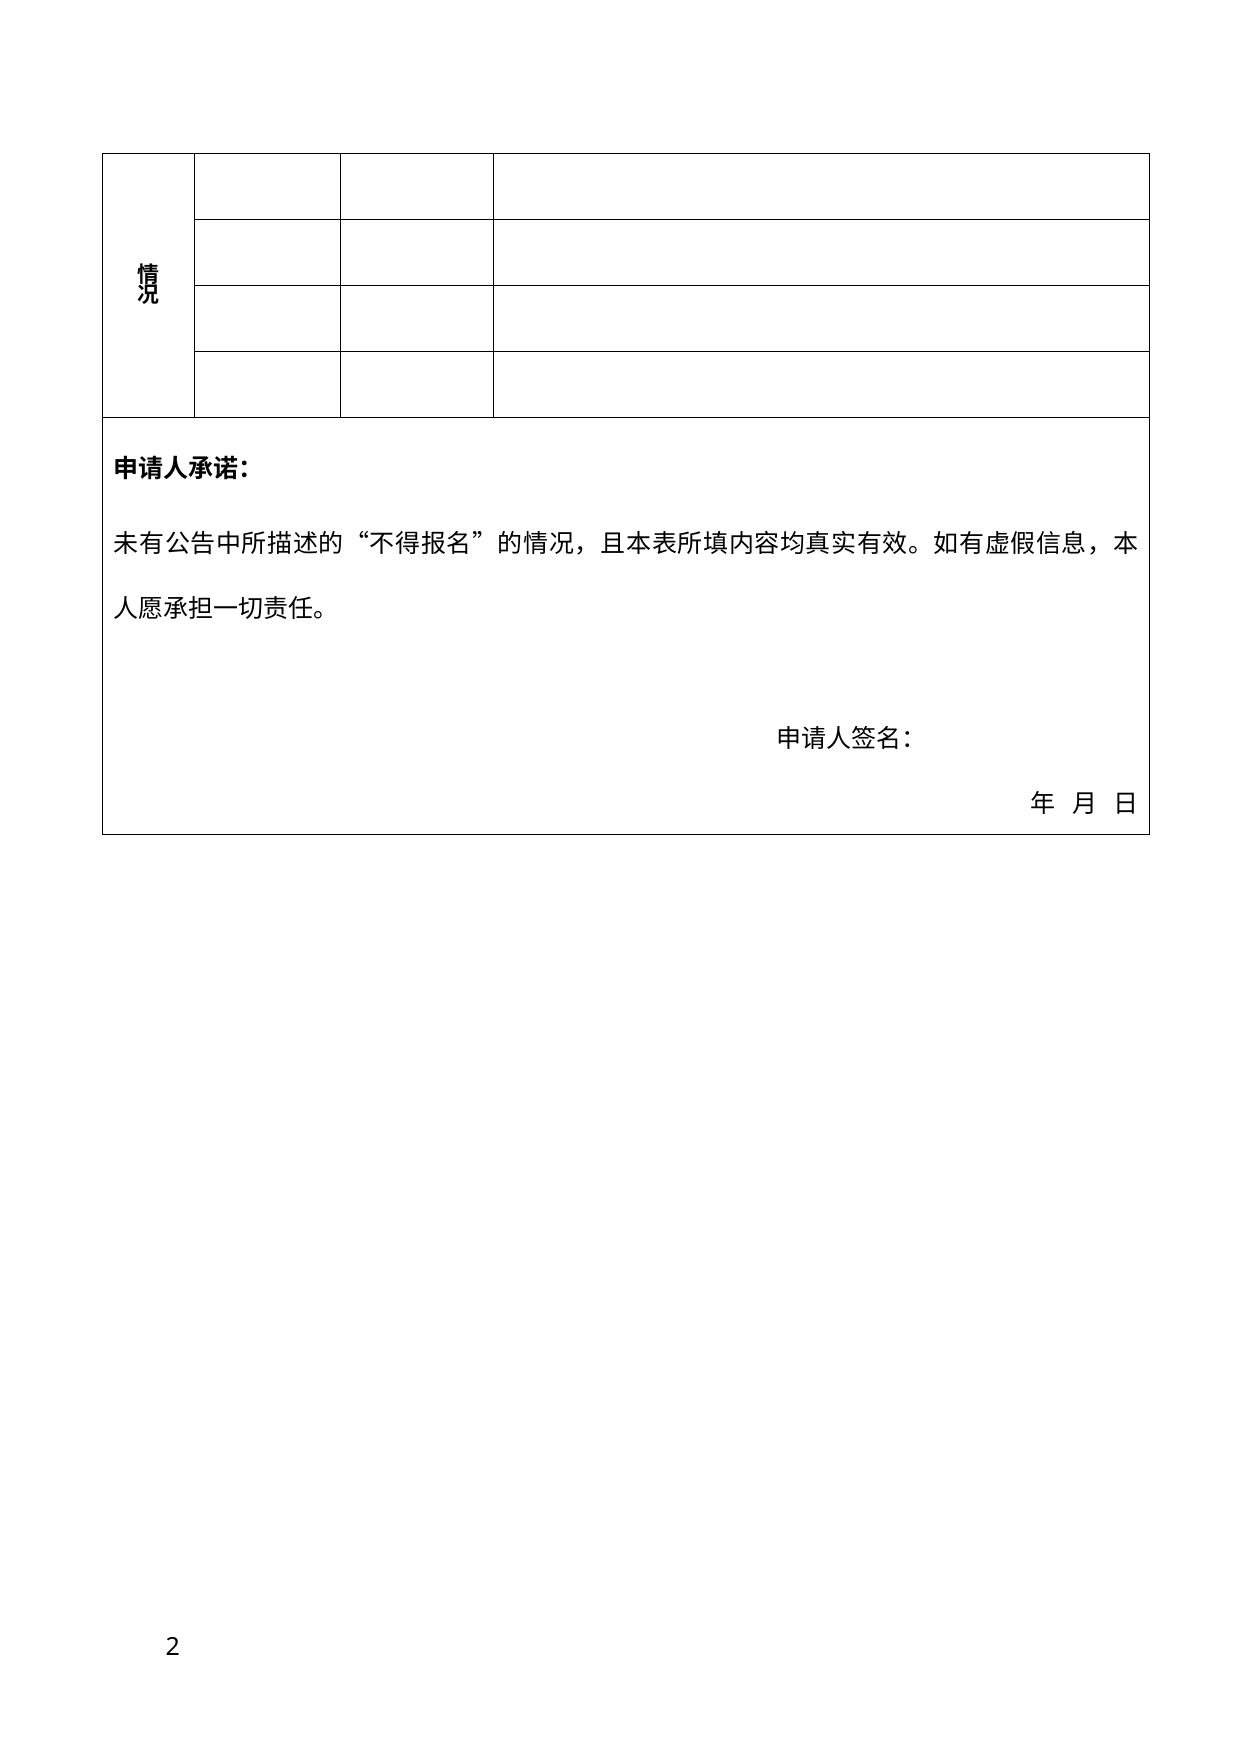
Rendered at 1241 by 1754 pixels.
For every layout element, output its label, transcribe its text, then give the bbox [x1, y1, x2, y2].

table_cell 申请人承诺： 未有公告中所描述的“不得报名”的情况，且本表所填内容均真实有效。如有虚假信息，本人愿承担一切责任。 申请人签名： 年 月 日 [103, 418, 1149, 834]
table_cell [341, 352, 493, 417]
table_cell [195, 286, 340, 351]
table_cell [494, 352, 1149, 417]
table_cell [195, 154, 340, 219]
table_cell [195, 352, 340, 417]
table_cell [195, 220, 340, 285]
table_cell [494, 220, 1149, 285]
table_cell [341, 154, 493, 219]
table_cell [341, 220, 493, 285]
table_cell [341, 286, 493, 351]
table_cell [494, 286, 1149, 351]
table_cell 奖惩情况 [103, 154, 194, 417]
table_cell [494, 154, 1149, 219]
